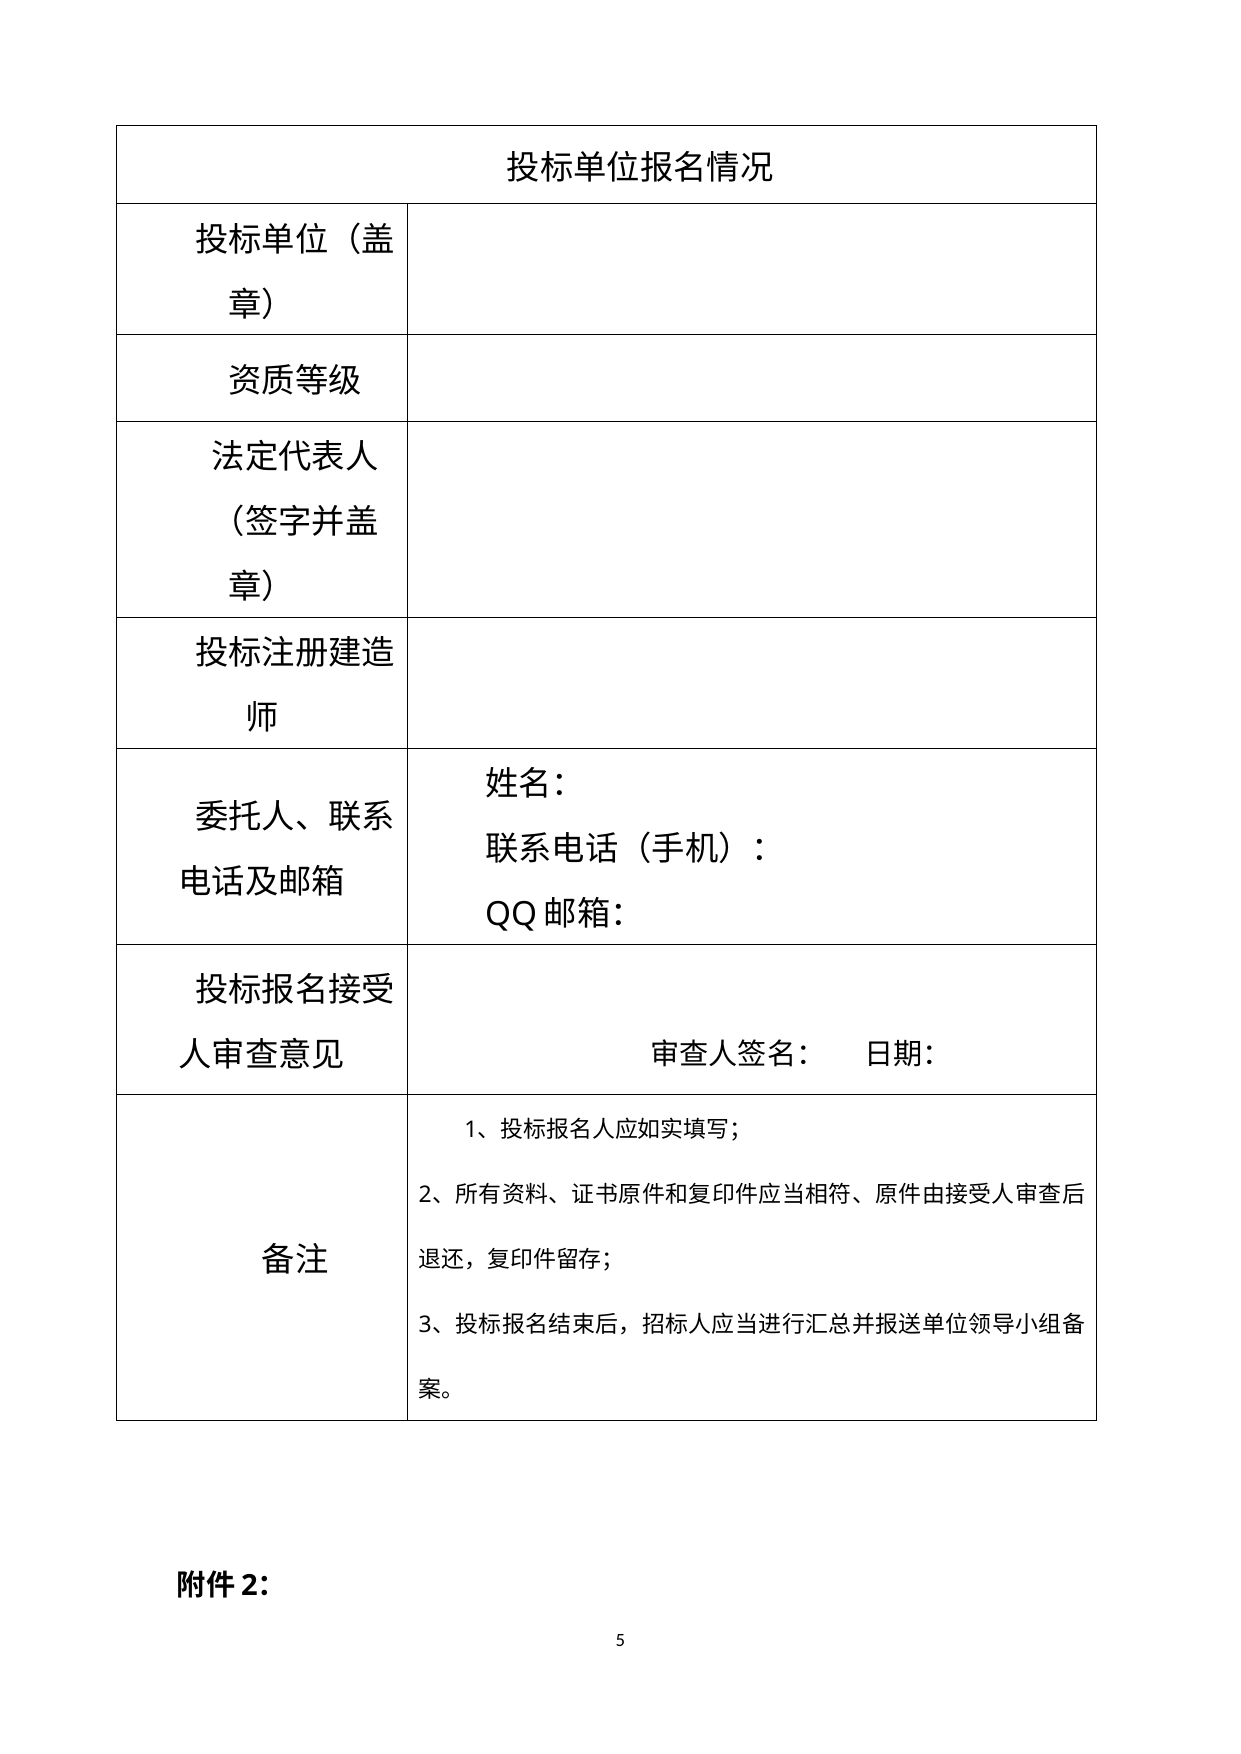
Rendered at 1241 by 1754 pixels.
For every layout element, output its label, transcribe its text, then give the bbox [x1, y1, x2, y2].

table_cell [408, 618, 1096, 748]
table_cell 投标单位（盖章） [117, 204, 407, 334]
table_cell 投标报名接受人审查意见 [117, 945, 407, 1093]
table_cell [408, 335, 1096, 421]
table_cell 资质等级 [117, 335, 407, 421]
table_cell 1、投标报名人应如实填写； 2、所有资料、证书原件和复印件应当相符、原件由接受人审查后退还，复印件留存； 3、投标报名结束后，招标人应当进行汇总并报送单位领导小组备案。 [408, 1095, 1096, 1419]
table_cell 委托人、联系电话及邮箱 [117, 749, 407, 944]
table_cell 审查人签名： 日期： [408, 945, 1096, 1093]
table_cell [408, 422, 1096, 617]
table_cell [408, 204, 1096, 334]
text 附件2： [118, 1551, 1076, 1616]
table_cell 法定代表人 （签字并盖章） [117, 422, 407, 617]
table_cell 投标单位报名情况 [117, 126, 1096, 203]
table_cell 投标注册建造师 [117, 618, 407, 748]
table_cell 备注 [117, 1095, 407, 1419]
table_cell 姓名： 联系电话（手机）： QQ邮箱： [408, 749, 1096, 944]
